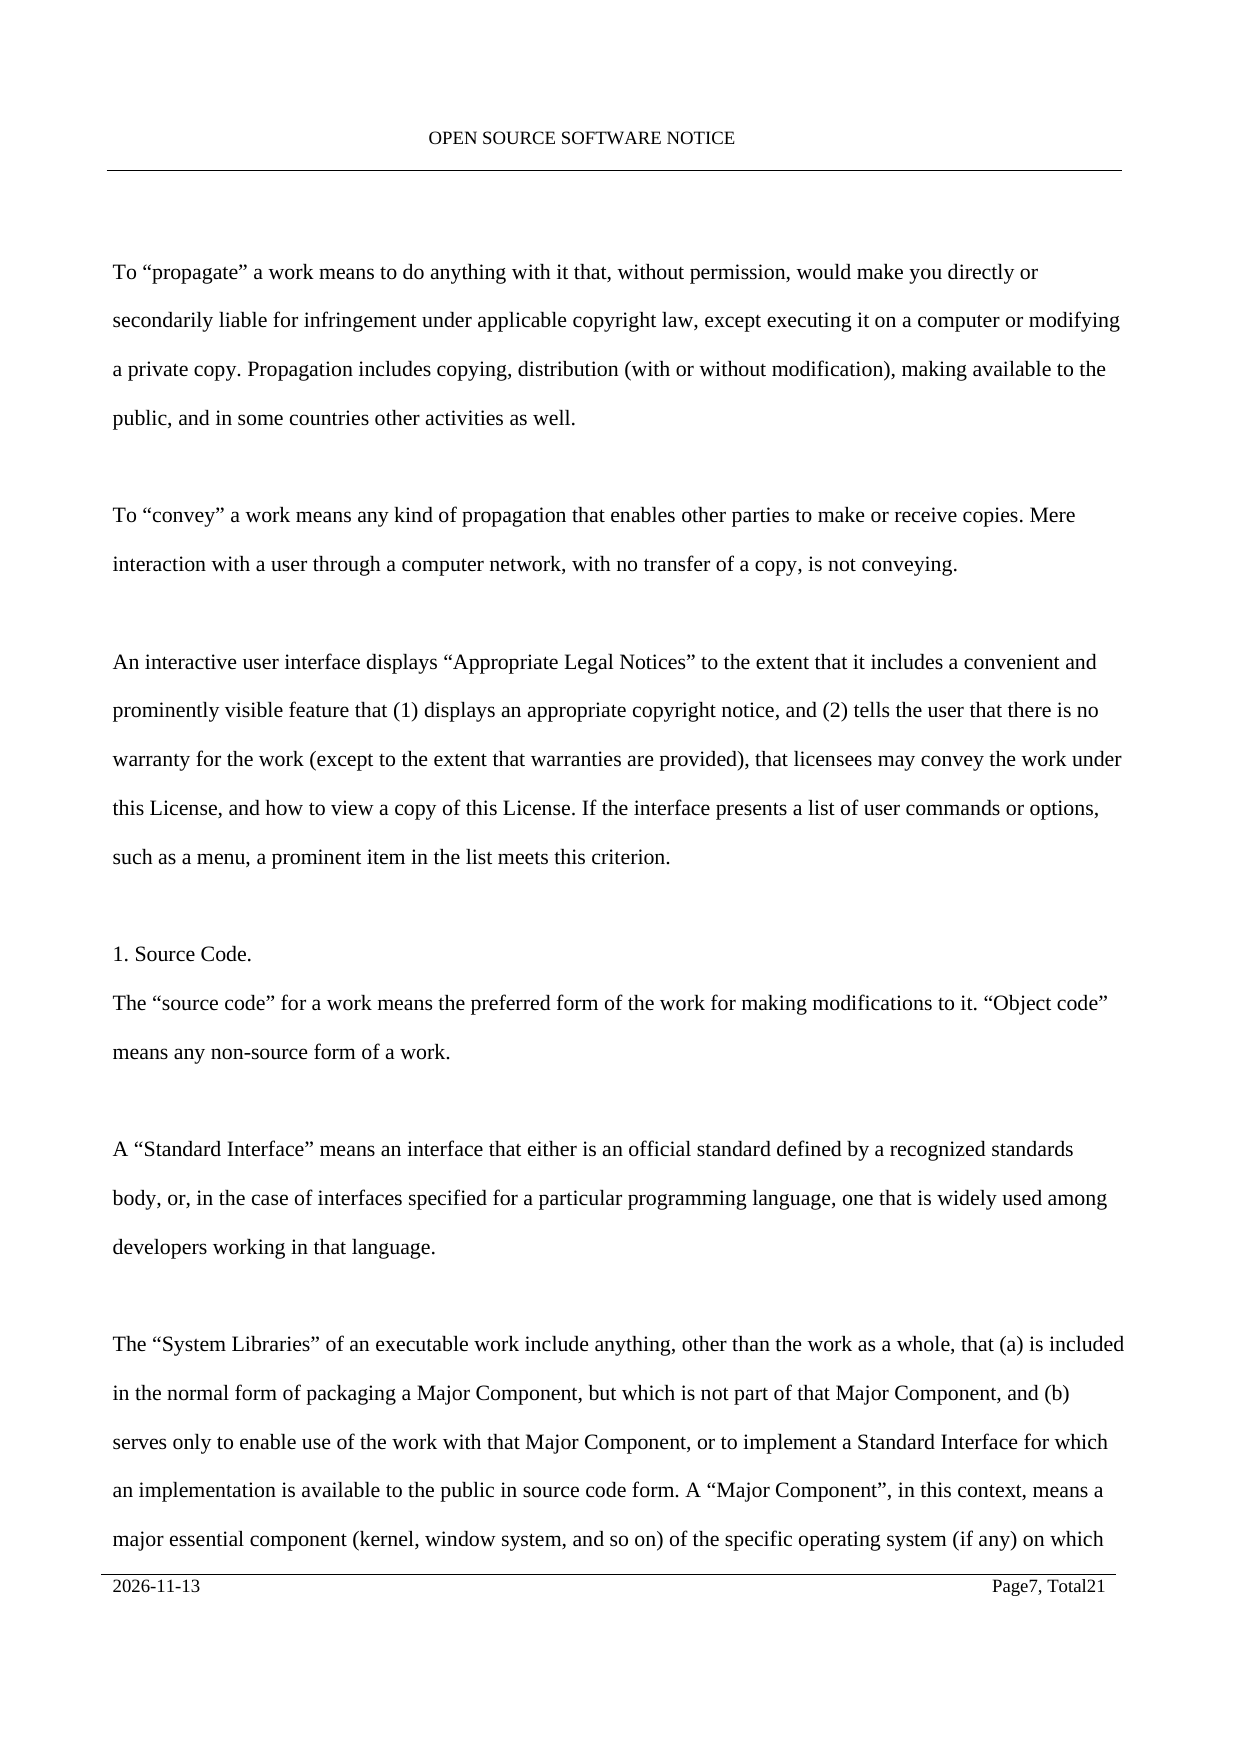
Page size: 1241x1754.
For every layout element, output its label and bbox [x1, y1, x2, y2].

text [112, 206, 1128, 1555]
